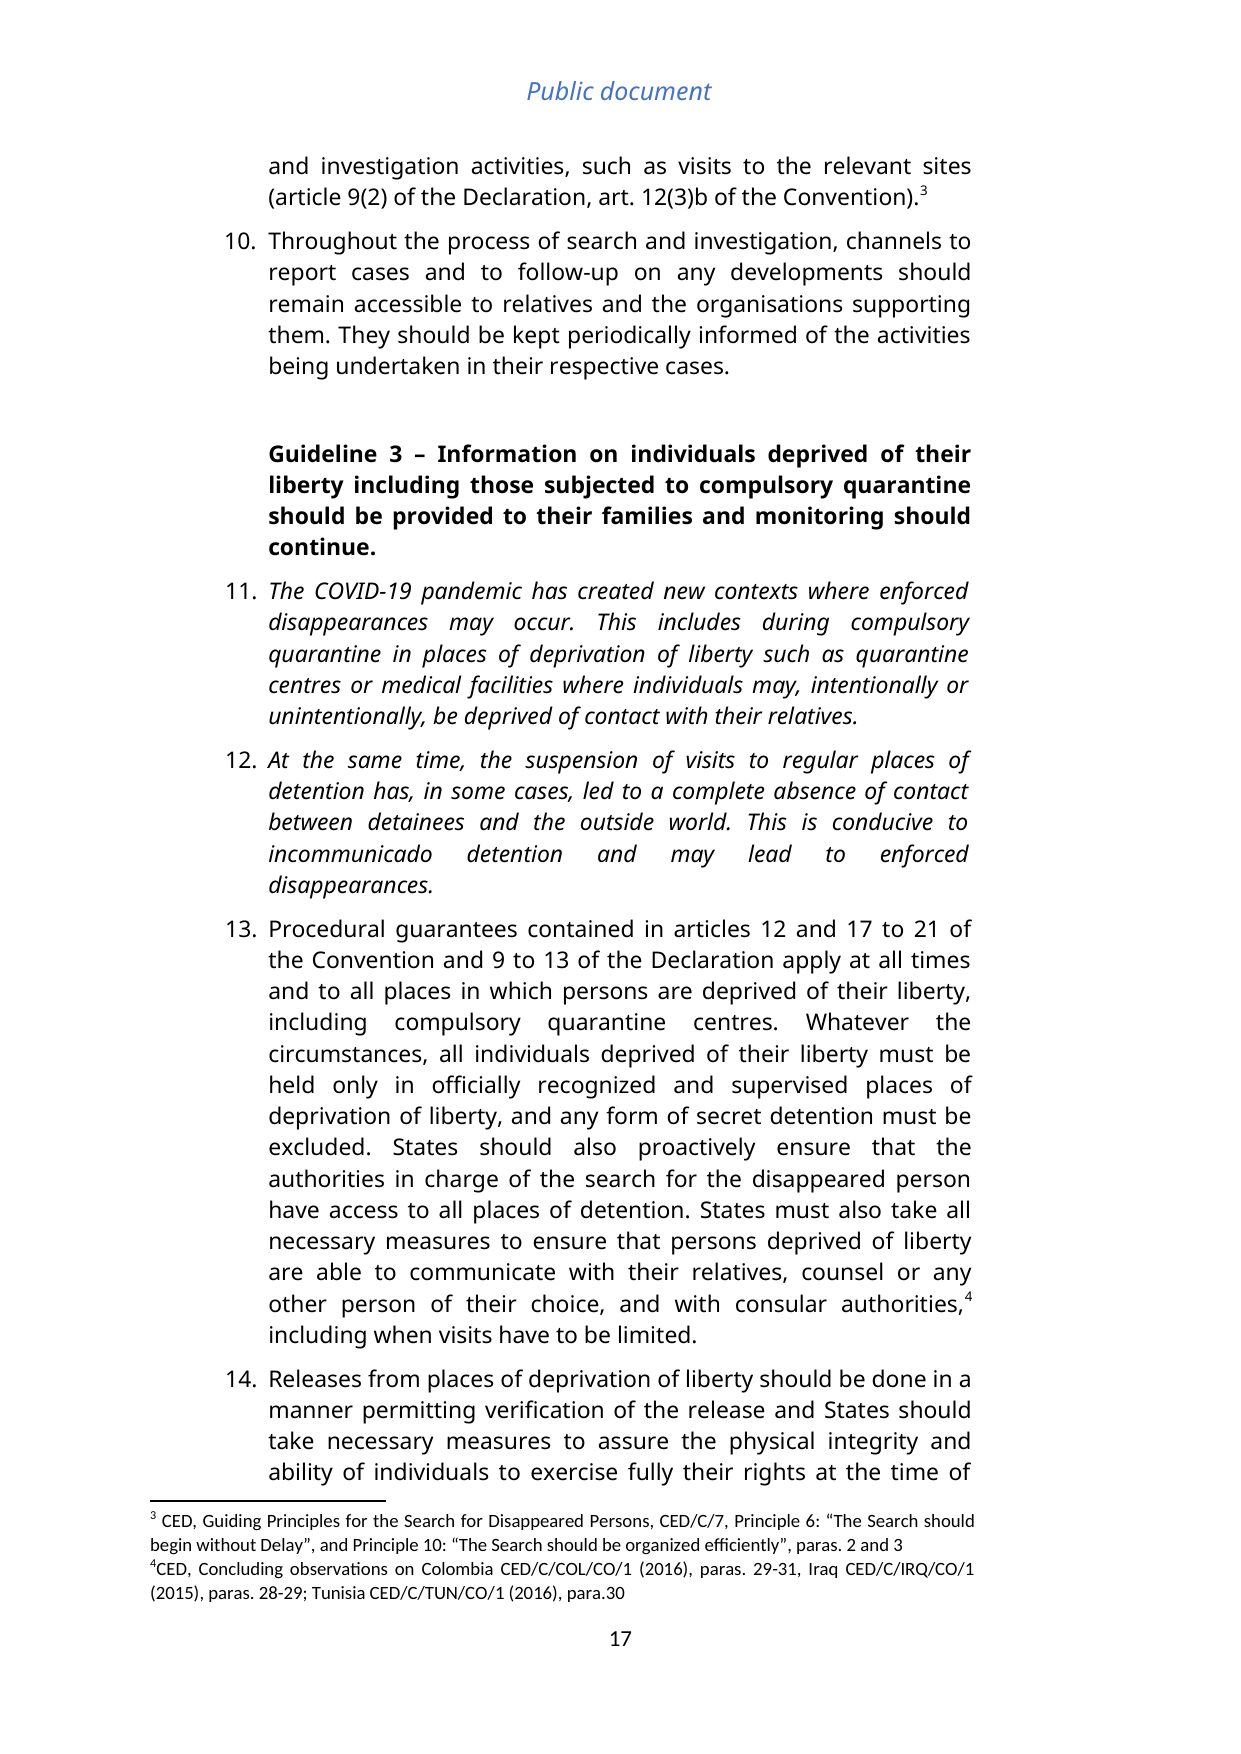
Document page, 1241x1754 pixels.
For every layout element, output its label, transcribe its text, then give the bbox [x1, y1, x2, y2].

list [224, 150, 972, 212]
list Throughout the process of search and investigation, channels to report cases and to follow-up on any developments should remain accessible to relatives and the organisations supporting them. They should be kept periodically informed of the activities being undertaken in their respective cases. [224, 225, 972, 381]
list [225, 1362, 972, 1487]
list Procedural guarantees contained in articles 12 and 17 to 21 of the Convention and 9 to 13 of the Declaration apply at all times and to all places in which persons are deprived of their liberty, including compulsory quarantine centres. Whatever the circumstances, all individuals deprived of their liberty must be held only in officially recognized and supervised places of deprivation of liberty, and any form of secret detention must be excluded. States should also proactively ensure that the authorities in charge of the search for the disappeared person have access to all places of detention. States must also take all necessary measures to ensure that persons deprived of liberty are able to communicate with their relatives, counsel or any other person of their choice, and with consular authorities, including when visits have to be limited. [225, 912, 972, 1350]
list At the same time, the suspension of visits to regular places of detention has, in some cases, led to a complete absence of contact between detainees and the outside world. This is conducive to incommunicado detention and may lead to enforced disappearances. [225, 744, 972, 900]
text Guideline 3 – Information on individuals deprived of their liberty including those subjected to compulsory quarantine should be provided to their families and monitoring should continue. [268, 437, 972, 562]
list The COVID-19 pandemic has created new contexts where enforced disappearances may occur. This includes during compulsory quarantine in places of deprivation of liberty such as quarantine centres or medical facilities where individuals may, intentionally or unintentionally, be deprived of contact with their relatives. [225, 575, 972, 731]
